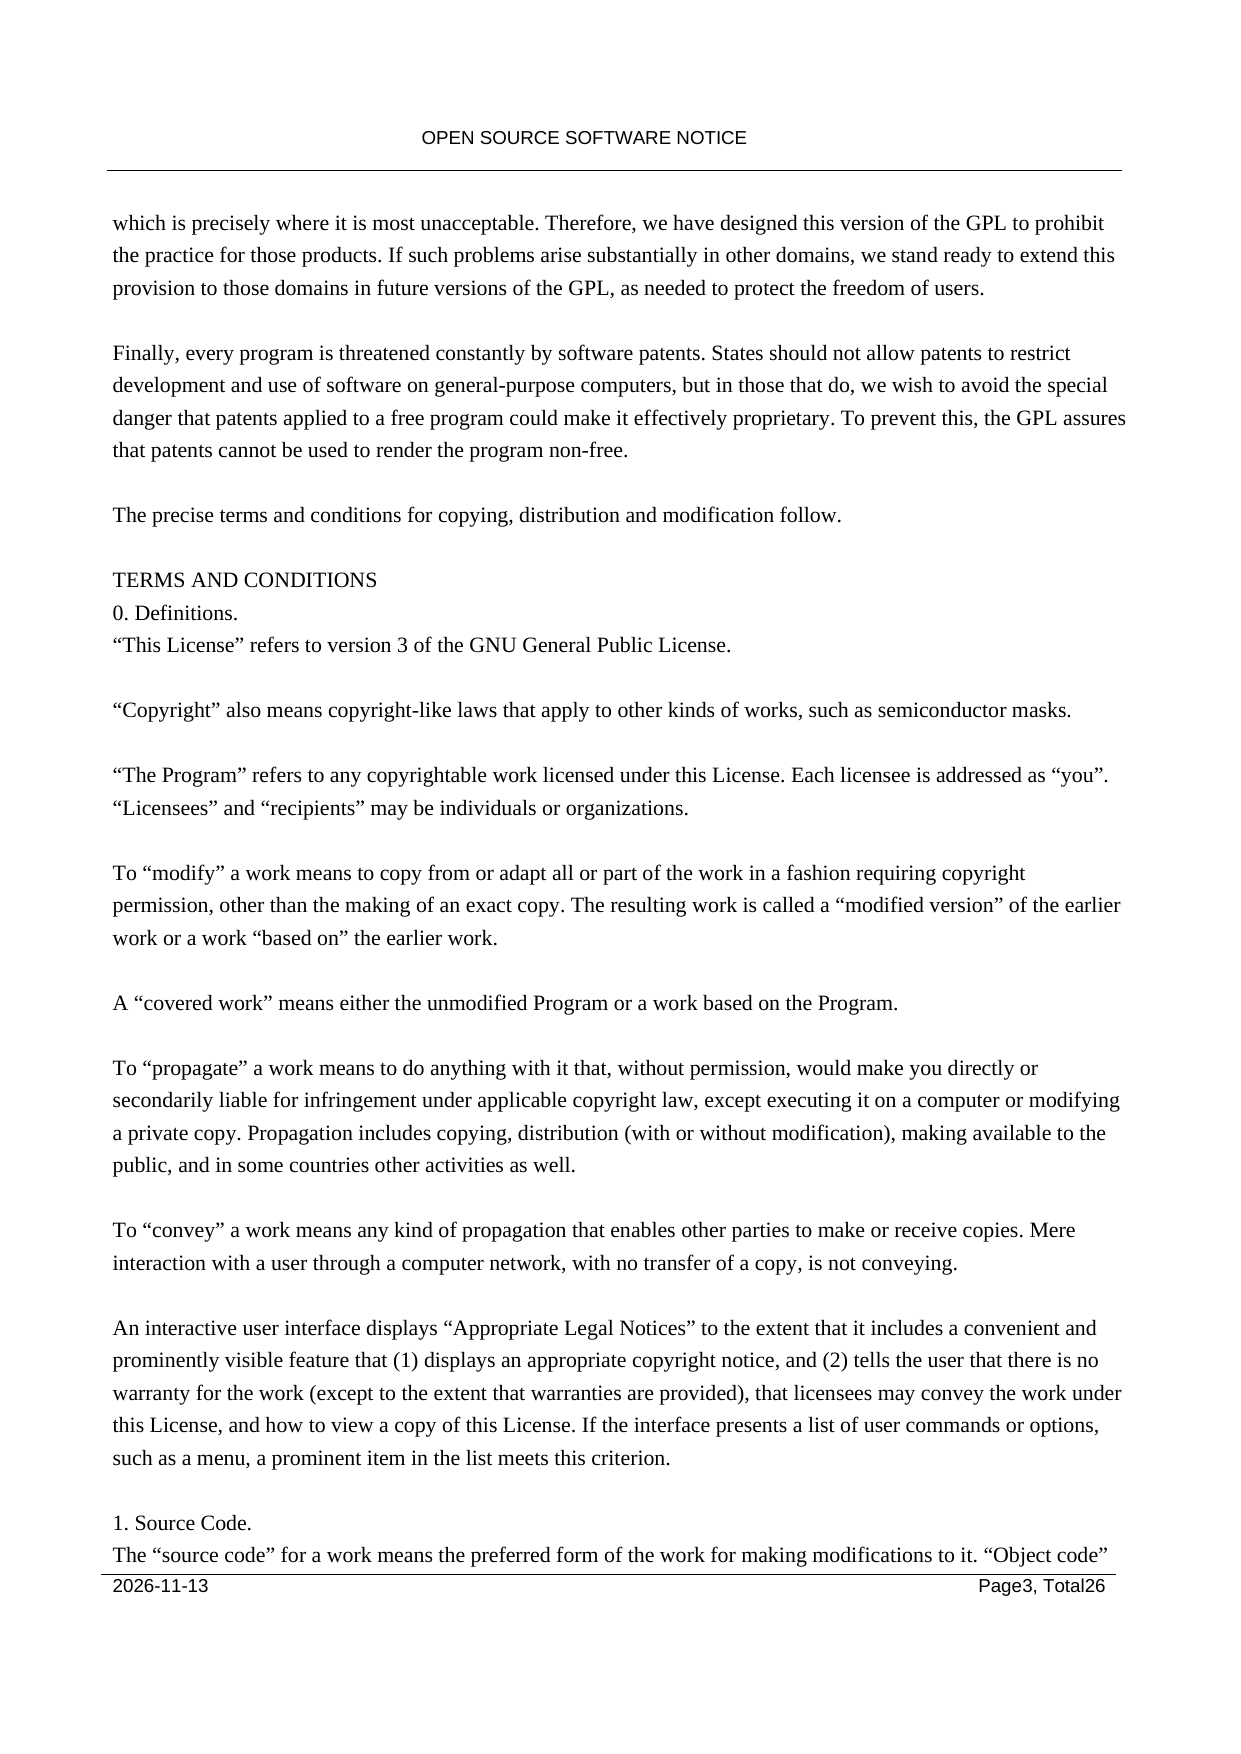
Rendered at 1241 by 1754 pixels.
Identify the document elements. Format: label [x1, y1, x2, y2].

text [112, 206, 1128, 1571]
